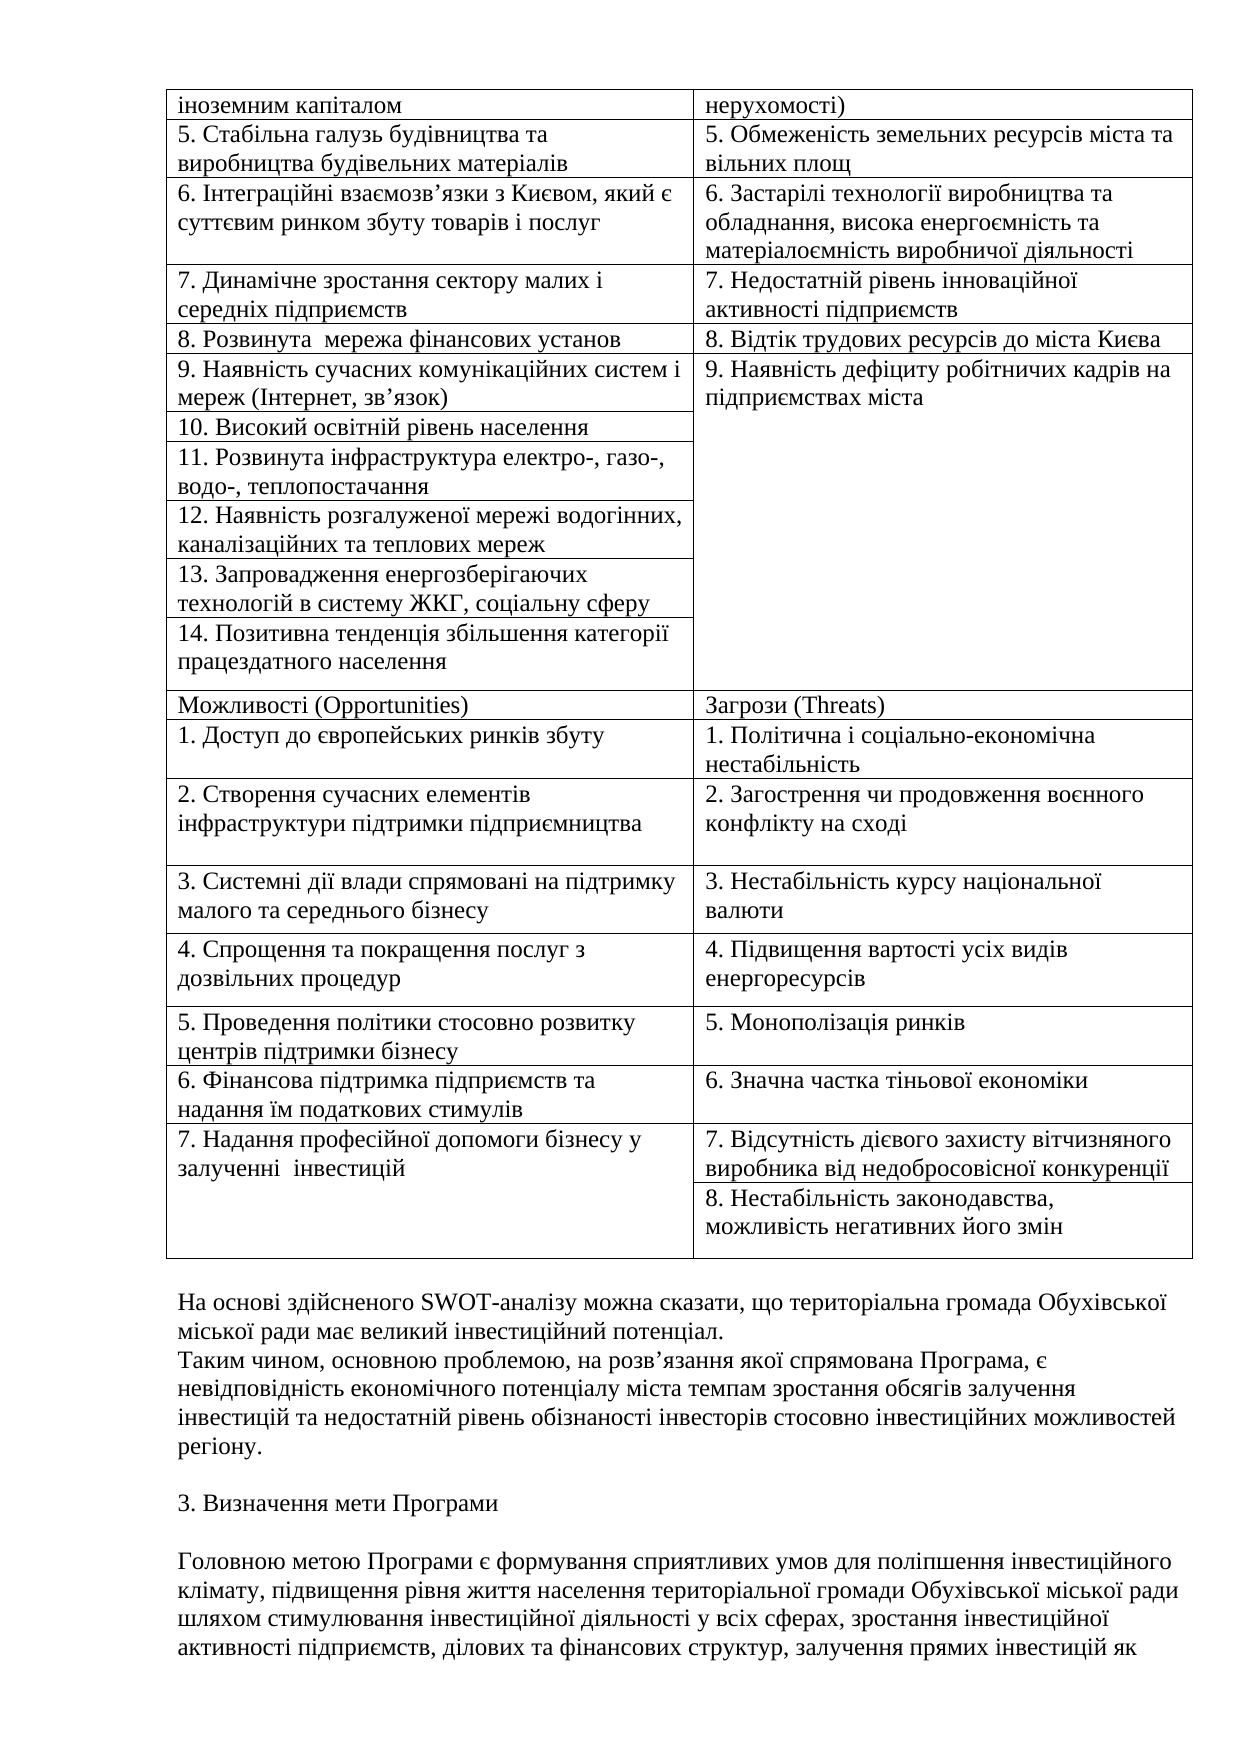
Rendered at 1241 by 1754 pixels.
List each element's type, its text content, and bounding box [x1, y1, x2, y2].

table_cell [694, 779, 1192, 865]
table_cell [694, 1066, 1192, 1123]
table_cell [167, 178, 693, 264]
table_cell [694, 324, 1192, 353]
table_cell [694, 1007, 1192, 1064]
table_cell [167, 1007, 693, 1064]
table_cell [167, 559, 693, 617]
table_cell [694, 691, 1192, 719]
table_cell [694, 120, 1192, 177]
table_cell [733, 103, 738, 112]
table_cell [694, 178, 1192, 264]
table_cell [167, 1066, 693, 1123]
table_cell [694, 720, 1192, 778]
text Таким чином, основною проблемою, на розв’язання якої спрямована Програма, є невідповідність економічного потенціалу міста темпам зростання обсягів залучення інвестицій та недостатній рівень обізнаності інвесторів стосовно інвестиційних можливостей регіону. [177, 1345, 1181, 1460]
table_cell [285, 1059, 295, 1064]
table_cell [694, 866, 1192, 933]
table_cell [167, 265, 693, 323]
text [177, 1546, 1181, 1661]
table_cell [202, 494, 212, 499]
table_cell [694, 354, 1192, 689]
text 3. Визначення мети Програми [177, 1488, 1181, 1517]
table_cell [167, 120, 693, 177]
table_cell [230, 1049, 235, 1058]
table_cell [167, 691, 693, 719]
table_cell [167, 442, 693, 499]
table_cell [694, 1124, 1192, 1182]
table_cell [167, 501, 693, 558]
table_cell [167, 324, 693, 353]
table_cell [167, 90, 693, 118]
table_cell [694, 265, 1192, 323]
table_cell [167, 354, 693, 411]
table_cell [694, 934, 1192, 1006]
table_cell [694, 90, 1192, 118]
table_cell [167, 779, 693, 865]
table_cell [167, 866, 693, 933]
text На основі здійсненого SWOT-аналізу можна сказати, що територіальна громада Обухівської міської ради має великий інвестиційний потенціал. [177, 1287, 1181, 1345]
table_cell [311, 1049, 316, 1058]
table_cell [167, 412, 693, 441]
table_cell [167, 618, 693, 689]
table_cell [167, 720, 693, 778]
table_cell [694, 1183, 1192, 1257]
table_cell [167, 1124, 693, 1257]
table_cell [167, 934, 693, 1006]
